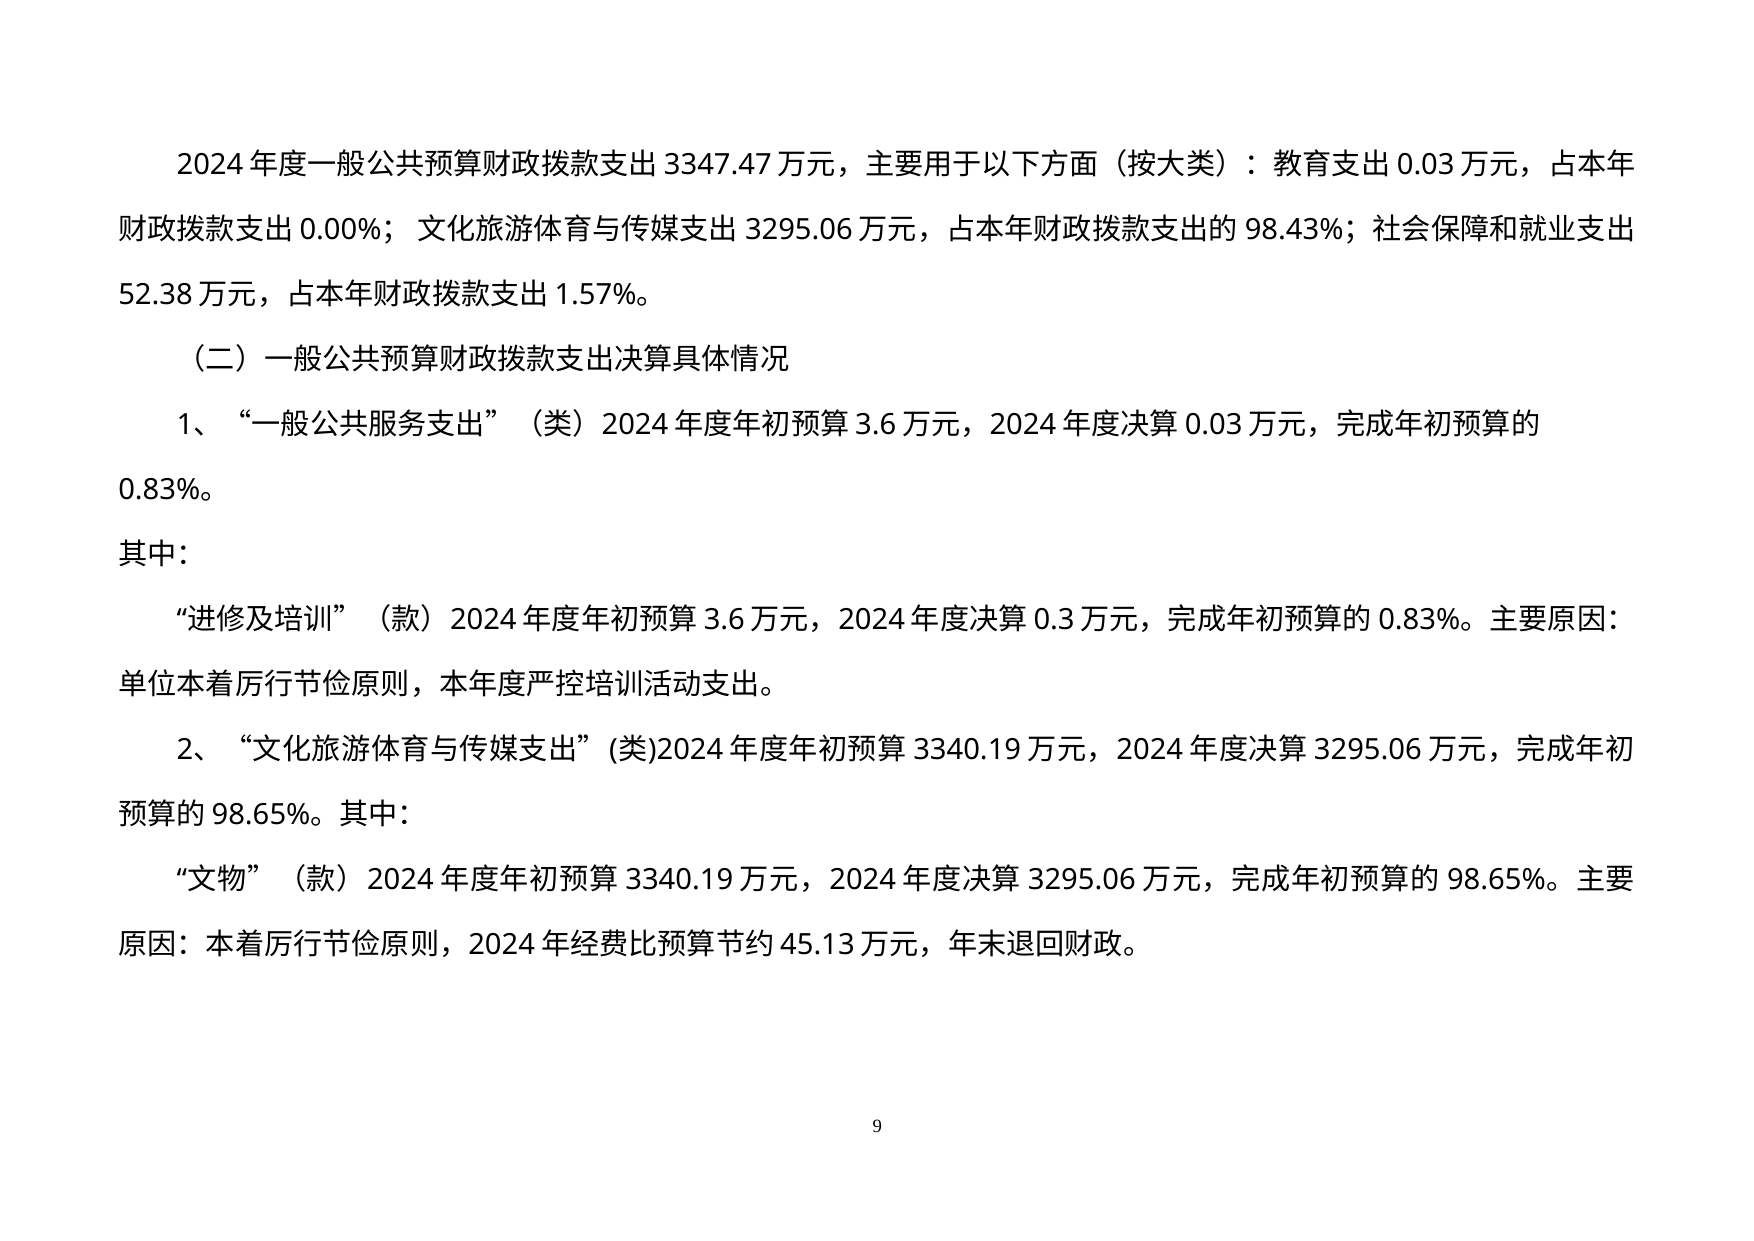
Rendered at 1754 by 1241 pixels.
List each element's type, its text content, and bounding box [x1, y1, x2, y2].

text 1、“一般公共服务支出”（类）2024年度年初预算3.6万元，2024年度决算0.03万元，完成年初预算的0.83%。 [118, 389, 1636, 519]
text “文物”（款）2024年度年初预算3340.19万元，2024年度决算3295.06万元，完成年初预算的98.65%。主要原因：本着厉行节俭原则，2024年经费比预算节约45.13万元，年末退回财政。 [118, 844, 1636, 974]
text 其中： [118, 519, 1636, 584]
text （二）一般公共预算财政拨款支出决算具体情况 [118, 324, 1636, 389]
text 2024年度一般公共预算财政拨款支出3347.47万元，主要用于以下方面（按大类）：教育支出0.03万元，占本年财政拨款支出0.00%； 文化旅游体育与传媒支出3295.06万元，占本年财政拨款支出的98.43%；社会保障和就业支出52.38万元，占本年财政拨款支出1.57%。 [118, 129, 1636, 324]
text “进修及培训”（款）2024年度年初预算3.6万元，2024年度决算0.3万元，完成年初预算的0.83%。主要原因：单位本着厉行节俭原则，本年度严控培训活动支出。 [118, 584, 1636, 714]
text 2、“文化旅游体育与传媒支出”(类)2024年度年初预算3340.19万元，2024年度决算3295.06万元，完成年初预算的98.65%。其中： [118, 714, 1636, 844]
